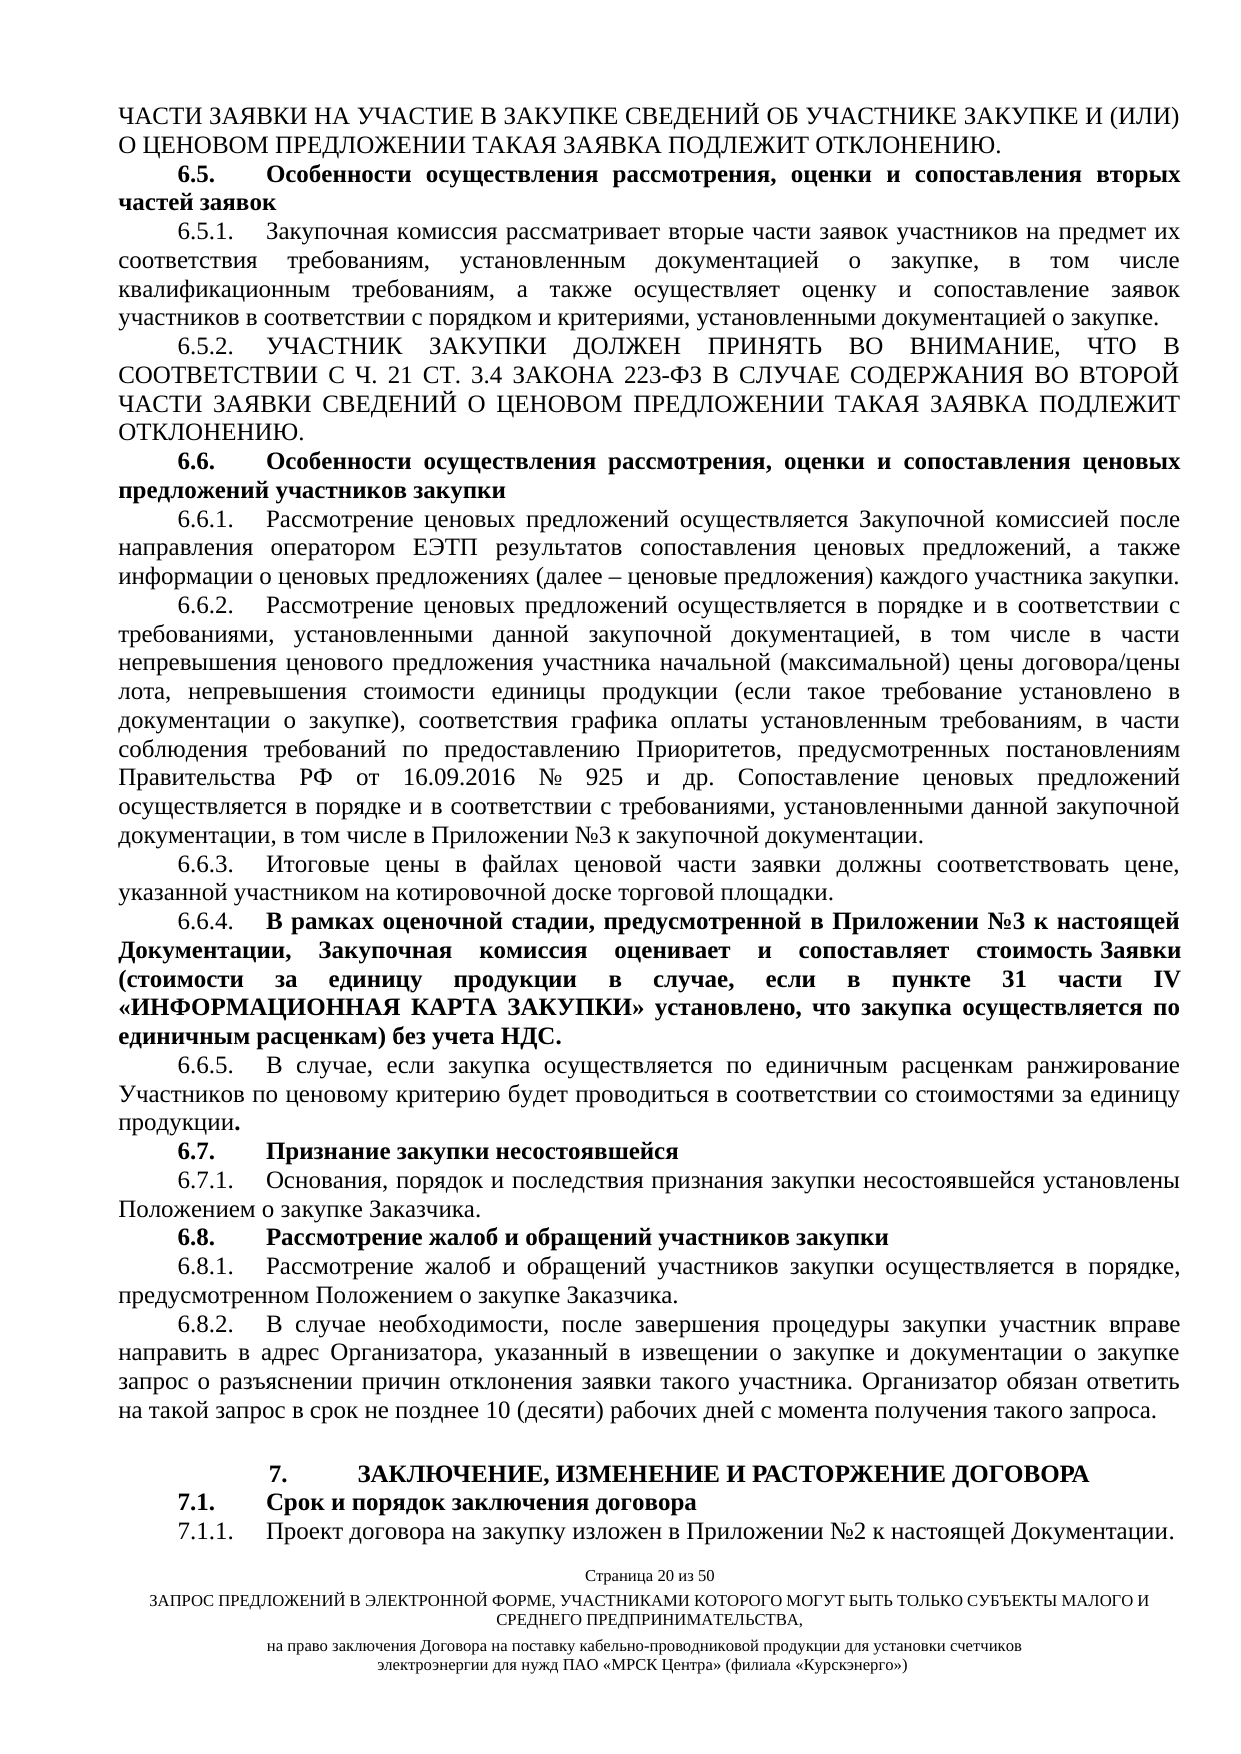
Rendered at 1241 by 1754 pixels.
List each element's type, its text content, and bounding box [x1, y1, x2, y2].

subtitle Рассмотрение жалоб и обращений участников закупки осуществляется в порядке, предусмотренном Положением о закупке Заказчика. [118, 1251, 1181, 1309]
subtitle Срок и порядок заключения договора [118, 1487, 1181, 1516]
subtitle Рассмотрение жалоб и обращений участников закупки [118, 1222, 1181, 1251]
subtitle Рассмотрение ценовых предложений осуществляется в порядке и в соответствии с требованиями, установленными данной закупочной документацией, в том числе в части непревышения ценового предложения участника начальной (максимальной) цены договора/цены лота, непревышения стоимости единицы продукции (если такое требование установлено в документации о закупке), соответствия графика оплаты установленным требованиям, в части соблюдения требований по предоставлению Приоритетов, предусмотренных постановлениям Правительства РФ от 16.09.2016 № 925 и др. Сопоставление ценовых предложений осуществляется в порядке и в соответствии с требованиями, установленными данной закупочной документации, в том числе в Приложении №3 к закупочной документации. [118, 590, 1181, 849]
subtitle В случае необходимости, после завершения процедуры закупки участник вправе направить в адрес Организатора, указанный в извещении о закупке и документации о закупке запрос о разъяснении причин отклонения заявки такого участника. Организатор обязан ответить на такой запрос в срок не позднее 10 (десяти) рабочих дней с момента получения такого запроса. [118, 1309, 1181, 1424]
subtitle Особенности осуществления рассмотрения, оценки и сопоставления вторых частей заявок [118, 159, 1181, 216]
subtitle Проект договора на закупку изложен в Приложении №2 к настоящей Документации. [118, 1516, 1181, 1545]
subtitle Основания, порядок и последствия признания закупки несостоявшейся установлены Положением о закупке Заказчика. [118, 1165, 1181, 1222]
subtitle Итоговые цены в файлах ценовой части заявки должны соответствовать цене, указанной участником на котировочной доске торговой площадки. [118, 849, 1181, 906]
subtitle Признание закупки несостоявшейся [118, 1136, 1181, 1165]
subtitle Рассмотрение ценовых предложений осуществляется Закупочной комиссией после направления оператором ЕЭТП результатов сопоставления ценовых предложений, а также информации о ценовых предложениях (далее – ценовые предложения) каждого участника закупки. [118, 504, 1181, 590]
subtitle УЧАСТНИК ЗАКУПКИ ДОЛЖЕН ПРИНЯТЬ ВО ВНИМАНИЕ, ЧТО В СООТВЕТСТВИИ С Ч. 21 СТ. 3.4 ЗАКОНА 223-ФЗ В СЛУЧАЕ СОДЕРЖАНИЯ ВО ВТОРОЙ ЧАСТИ ЗАЯВКИ СВЕДЕНИЙ О ЦЕНОВОМ ПРЕДЛОЖЕНИИ ТАКАЯ ЗАЯВКА ПОДЛЕЖИТ ОТКЛОНЕНИЮ. [118, 331, 1181, 446]
subtitle Закупочная комиссия рассматривает вторые части заявок участников на предмет их соответствия требованиям, установленным документацией о закупке, в том числе квалификационным требованиям, а также осуществляет оценку и сопоставление заявок участников в соответствии с порядком и критериями, установленными документацией о закупке. [118, 216, 1181, 331]
subtitle ЗАКЛЮЧЕНИЕ, ИЗМЕНЕНИЕ И РАСТОРЖЕНИЕ ДОГОВОРА [118, 1459, 1181, 1487]
subtitle В рамках оценочной стадии, предусмотренной в Приложении №3 к настоящей Документации, Закупочная комиссия оценивает и сопоставляет стоимость Заявки (стоимости за единицу продукции в случае, если в пункте 31 части IV «ИНФОРМАЦИОННАЯ КАРТА ЗАКУПКИ» установлено, что закупка осуществляется по единичным расценкам) без учета НДС. [118, 906, 1181, 1050]
subtitle В случае, если закупка осуществляется по единичным расценкам ранжирование Участников по ценовому критерию будет проводиться в соответствии со стоимостями за единицу продукции. [118, 1050, 1181, 1136]
subtitle Особенности осуществления рассмотрения, оценки и сопоставления ценовых предложений участников закупки [118, 446, 1181, 504]
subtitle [118, 101, 1181, 159]
